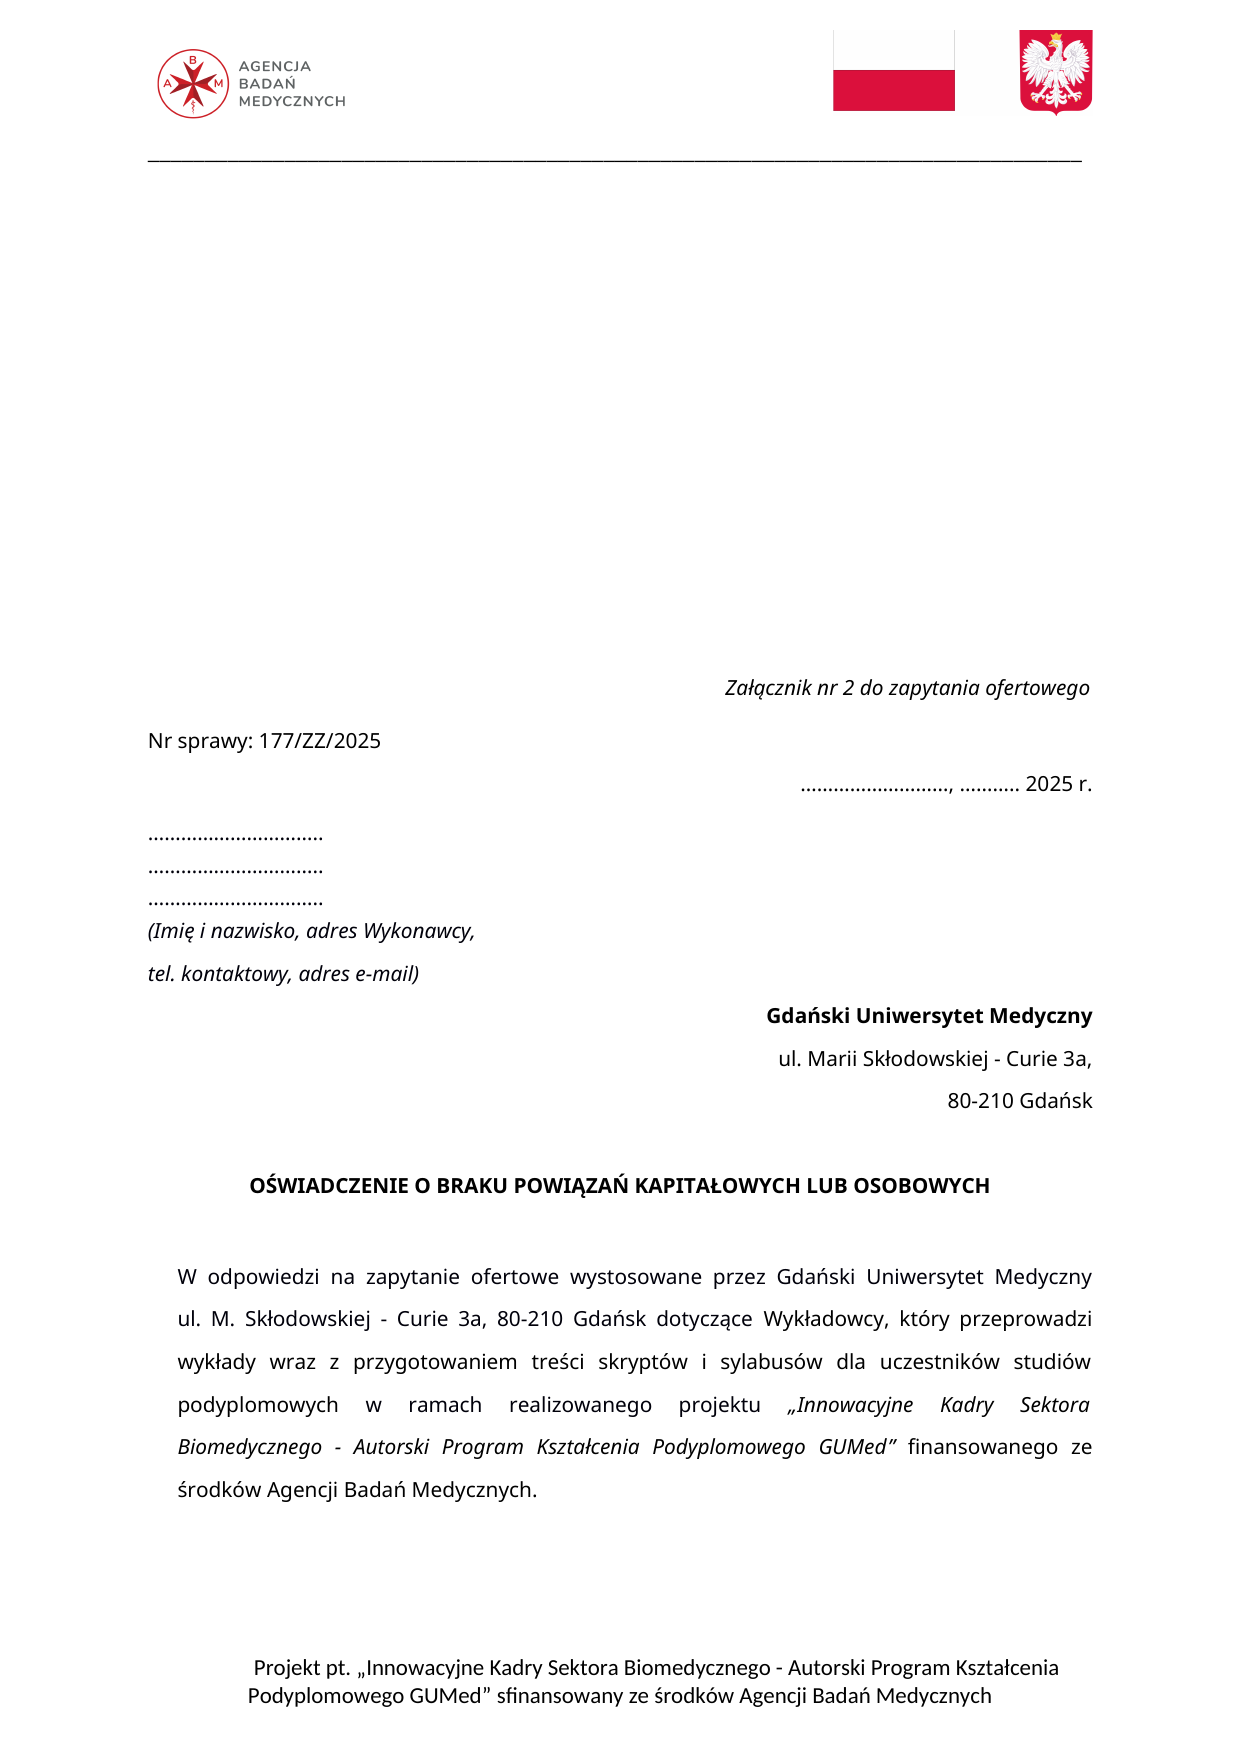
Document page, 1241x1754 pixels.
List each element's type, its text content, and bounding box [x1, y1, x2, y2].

text 80-210 Gdańsk [148, 1086, 1093, 1115]
text ul. Marii Skłodowskiej - Curie 3a, [148, 1044, 1093, 1072]
text ………………………, ……….. 2025 r. [148, 769, 1093, 797]
text ………………………….. [148, 883, 1093, 912]
text OŚWIADCZENIE O BRAKU POWIĄZAŃ KAPITAŁOWYCH LUB OSOBOWYCH [148, 1172, 1093, 1200]
list W odpowiedzi na zapytanie ofertowe wystosowane przez Gdański Uniwersytet Medyczny ul. M. Skłodowskiej - Curie 3a, 80-210 Gdańsk dotyczące Wykładowcy, który przeprowadzi wykłady wraz z przygotowaniem treści skryptów i sylabusów dla uczestników studiów podyplomowych w ramach realizowanego projektu „Innowacyjne Kadry Sektora Biomedycznego - Autorski Program Kształcenia Podyplomowego GUMed” finansowanego ze środków Agencji Badań Medycznych. [177, 1262, 1093, 1503]
text Nr sprawy: 177/ZZ/2025 [148, 726, 1093, 755]
picture [147, 29, 353, 138]
text ………………………….. [148, 818, 1093, 847]
text ………………………….. [148, 851, 1093, 879]
text Załącznik nr 2 do zapytania ofertowego [148, 673, 1093, 701]
text (Imię i nazwisko, adres Wykonawcy, [148, 916, 1093, 944]
text Gdański Uniwersytet Medyczny [148, 1001, 1093, 1030]
picture [833, 30, 1093, 116]
text tel. kontaktowy, adres e-mail) [148, 959, 1093, 987]
